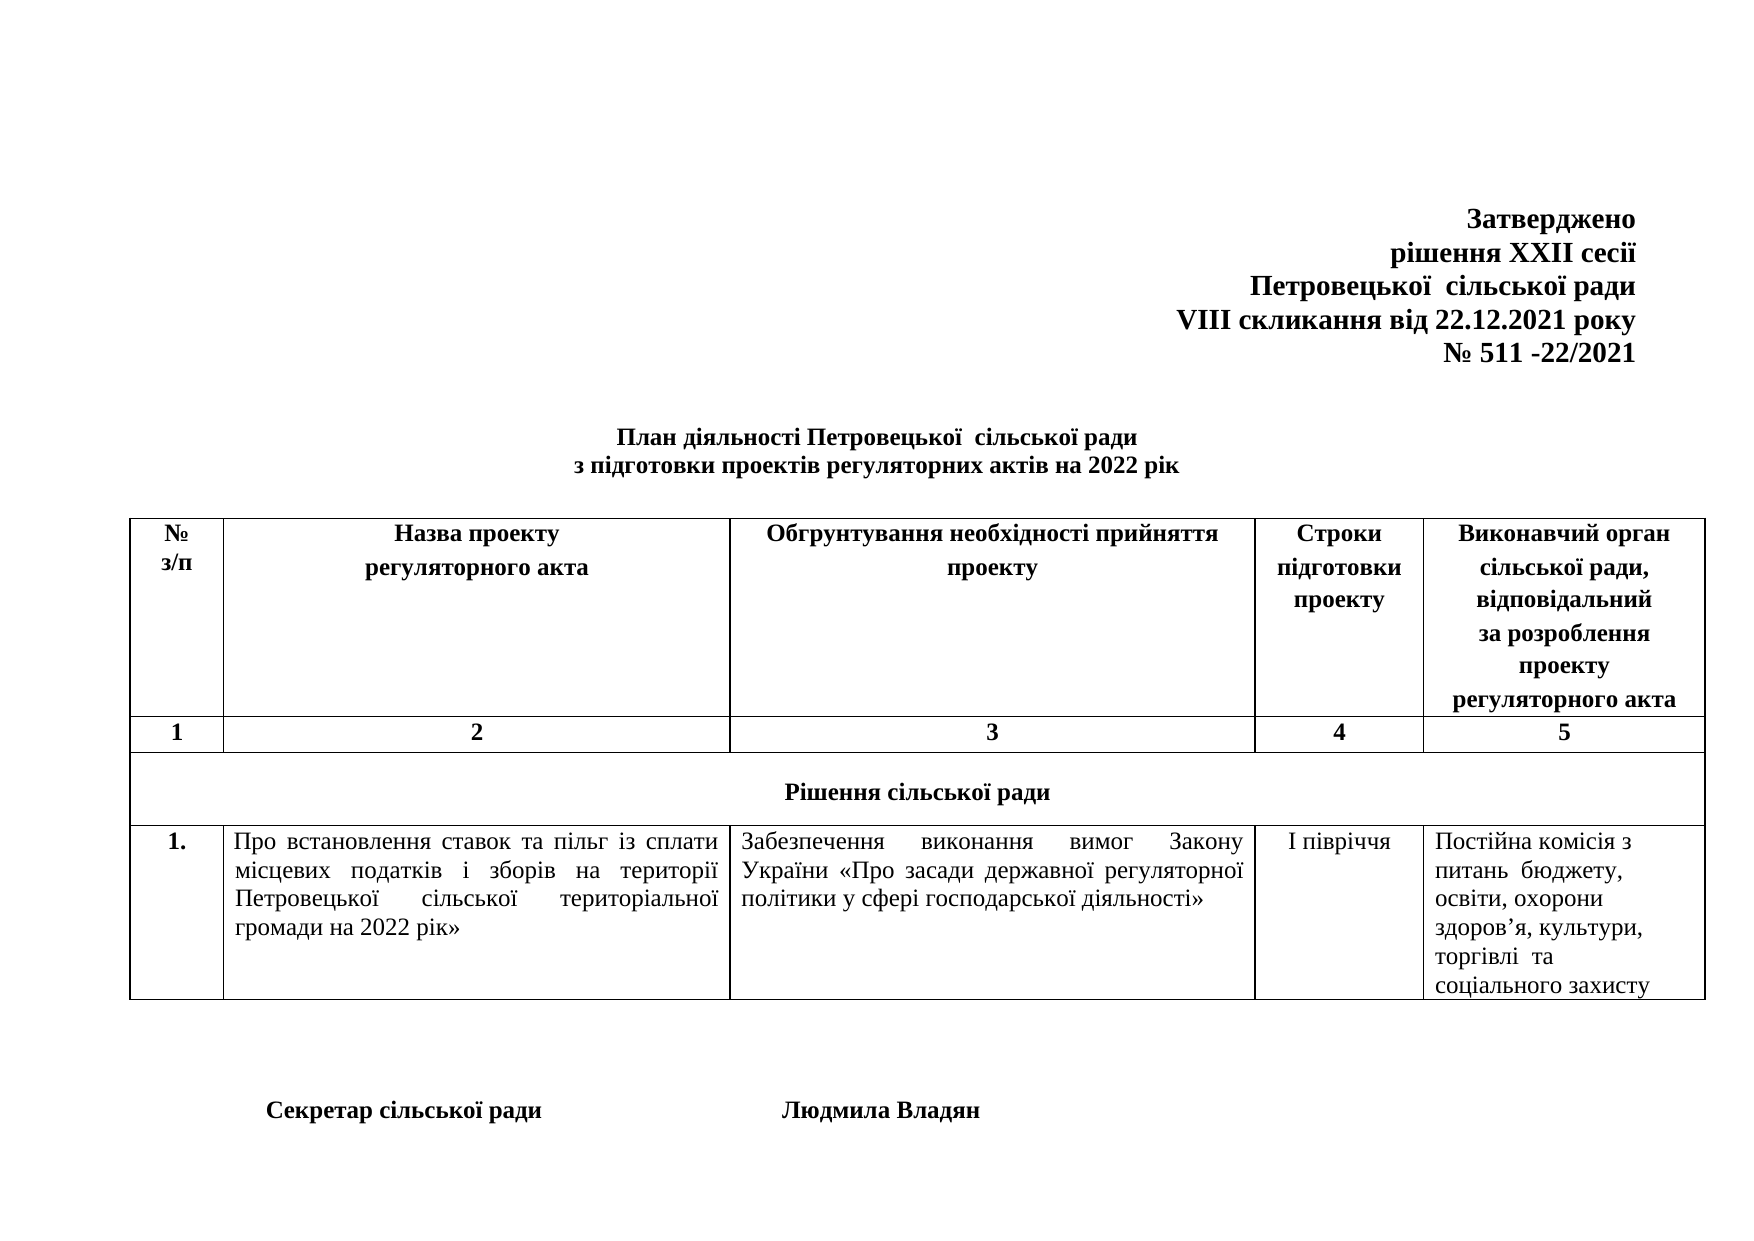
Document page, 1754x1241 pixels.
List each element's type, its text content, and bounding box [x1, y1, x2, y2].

text Секретар сільської ради Людмила Владян [266, 1095, 1636, 1124]
text План діяльності Петровецької сільської ради [118, 422, 1636, 450]
table_header Строки підготовки проекту [1256, 519, 1423, 716]
table_cell 1. [131, 826, 223, 998]
table_header № з/п [131, 519, 223, 716]
text з підготовки проектів регуляторних актів на 2022 рік [118, 450, 1636, 479]
table_cell Постійна комісія з питань бюджету, освіти, охорони здоров’я, культури, торгівлі та соціального захисту [1424, 826, 1704, 998]
table_header Обгрунтування необхідності прийняття проекту [731, 519, 1254, 716]
table_cell Про встановлення ставок та пільг із сплати місцевих податків і зборів на території Петровецької сільської територіальної громади на 2022 рік» [224, 826, 729, 998]
table_cell 2 [224, 717, 729, 752]
table_cell І півріччя [1256, 826, 1423, 998]
text рішення ХХІІ сесії [118, 235, 1636, 268]
table_cell Забезпечення виконання вимог Закону України «Про засади державної регуляторної політики у сфері господарської діяльності» [731, 826, 1254, 998]
table_cell 1 [131, 717, 223, 752]
text Затверджено [118, 201, 1636, 235]
text № 511 -22/2021 [118, 335, 1636, 369]
text Петровецької сільської ради [118, 268, 1636, 302]
table_cell 5 [1424, 717, 1704, 752]
table_cell Рішення сільської ради [131, 753, 1704, 825]
table_header Назва проекту регуляторного акта [224, 519, 729, 716]
table_cell 3 [731, 717, 1254, 752]
table_header Виконавчий орган сільської ради, відповідальний за розроблення проекту регуляторного акта [1424, 519, 1704, 716]
text VIIІ скликання від 22.12.2021 року [118, 302, 1636, 335]
table_cell 4 [1256, 717, 1423, 752]
